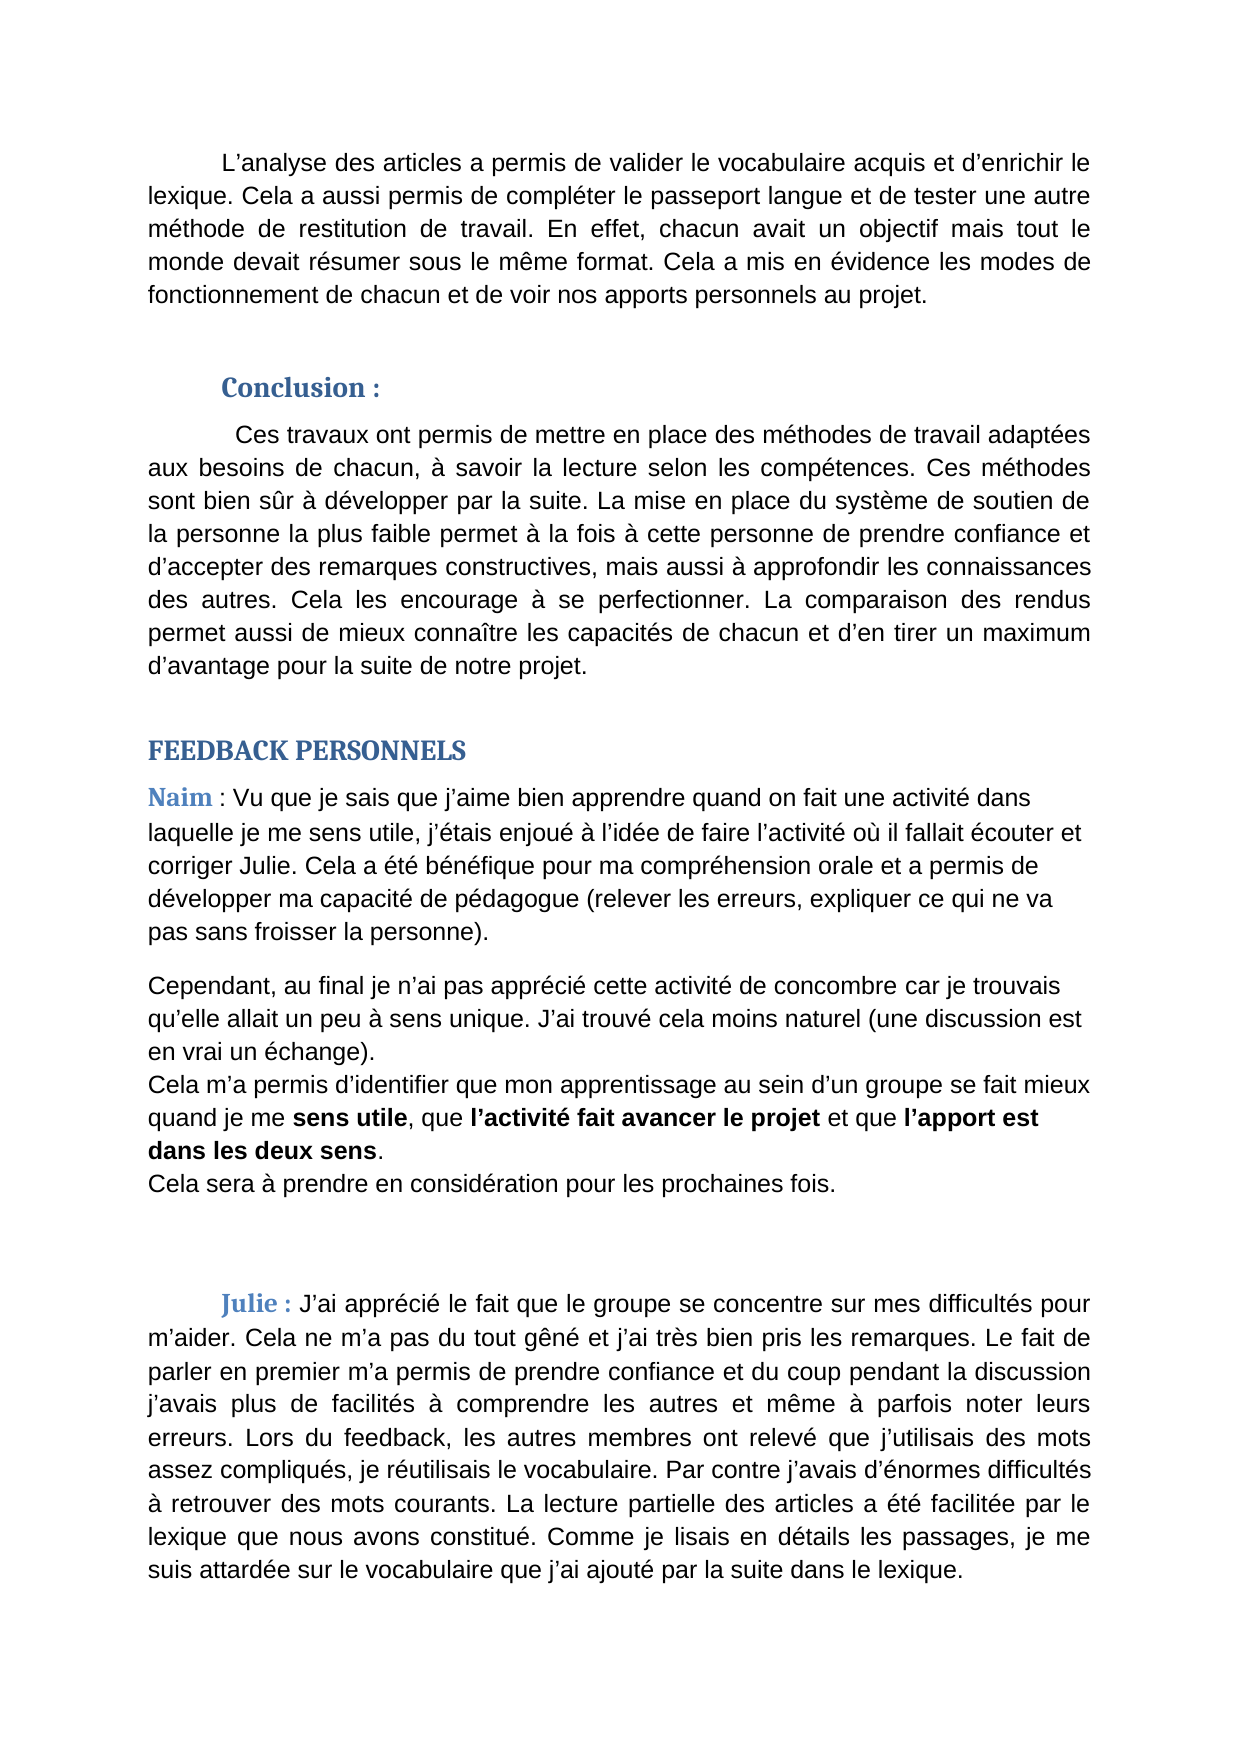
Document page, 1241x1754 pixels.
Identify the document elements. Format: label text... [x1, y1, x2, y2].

text Cela sera à prendre en considération pour les prochaines fois. [148, 1169, 1093, 1198]
text FEEDBACK PERSONNELS [148, 734, 1093, 767]
text Conclusion : [148, 371, 1093, 405]
text Ces travaux ont permis de mettre en place des méthodes de travail adaptées aux besoins de chacun, à savoir la lecture selon les compétences. Ces méthodes sont bien sûr à développer par la suite. La mise en place du système de soutien de la personne la plus faible permet à la fois à cette personne de prendre confiance et d’accepter des remarques constructives, mais aussi à approfondir les connaissances des autres. Cela les encourage à se perfectionner. La comparaison des rendus permet aussi de mieux connaître les capacités de chacun et d’en tirer un maximum d’avantage pour la suite de notre projet. [148, 420, 1093, 680]
text Naim : Vu que je sais que j’aime bien apprendre quand on fait une activité dans laquelle je me sens utile, j’étais enjoué à l’idée de faire l’activité où il fallait écouter et corriger Julie. Cela a été bénéfique pour ma compréhension orale et a permis de développer ma capacité de pédagogue (relever les erreurs, expliquer ce qui ne va pas sans froisser la personne). [148, 782, 1093, 946]
text L’analyse des articles a permis de valider le vocabulaire acquis et d’enrichir le lexique. Cela a aussi permis de compléter le passeport langue et de tester une autre méthode de restitution de travail. En effet, chacun avait un objectif mais tout le monde devait résumer sous le même format. Cela a mis en évidence les modes de fonctionnement de chacun et de voir nos apports personnels au projet. [148, 148, 1093, 308]
text Cependant, au final je n’ai pas apprécié cette activité de concombre car je trouvais qu’elle allait un peu à sens unique. J’ai trouvé cela moins naturel (une discussion est en vrai un échange). [148, 971, 1093, 1066]
text Cela m’a permis d’identifier que mon apprentissage au sein d’un groupe se fait mieux quand je me sens utile, que l’activité fait avancer le projet et que l’apport est dans les deux sens. [148, 1070, 1093, 1165]
text Julie : J’ai apprécié le fait que le groupe se concentre sur mes difficultés pour m’aider. Cela ne m’a pas du tout gêné et j’ai très bien pris les remarques. Le fait de parler en premier m’a permis de prendre confiance et du coup pendant la discussion j’avais plus de facilités à comprendre les autres et même à parfois noter leurs erreurs. Lors du feedback, les autres membres ont relevé que j’utilisais des mots assez compliqués, je réutilisais le vocabulaire. Par contre j’avais d’énormes difficultés à retrouver des mots courants. La lecture partielle des articles a été facilitée par le lexique que nous avons constitué. Comme je lisais en détails les passages, je me suis attardée sur le vocabulaire que j’ai ajouté par la suite dans le lexique. [148, 1288, 1093, 1583]
